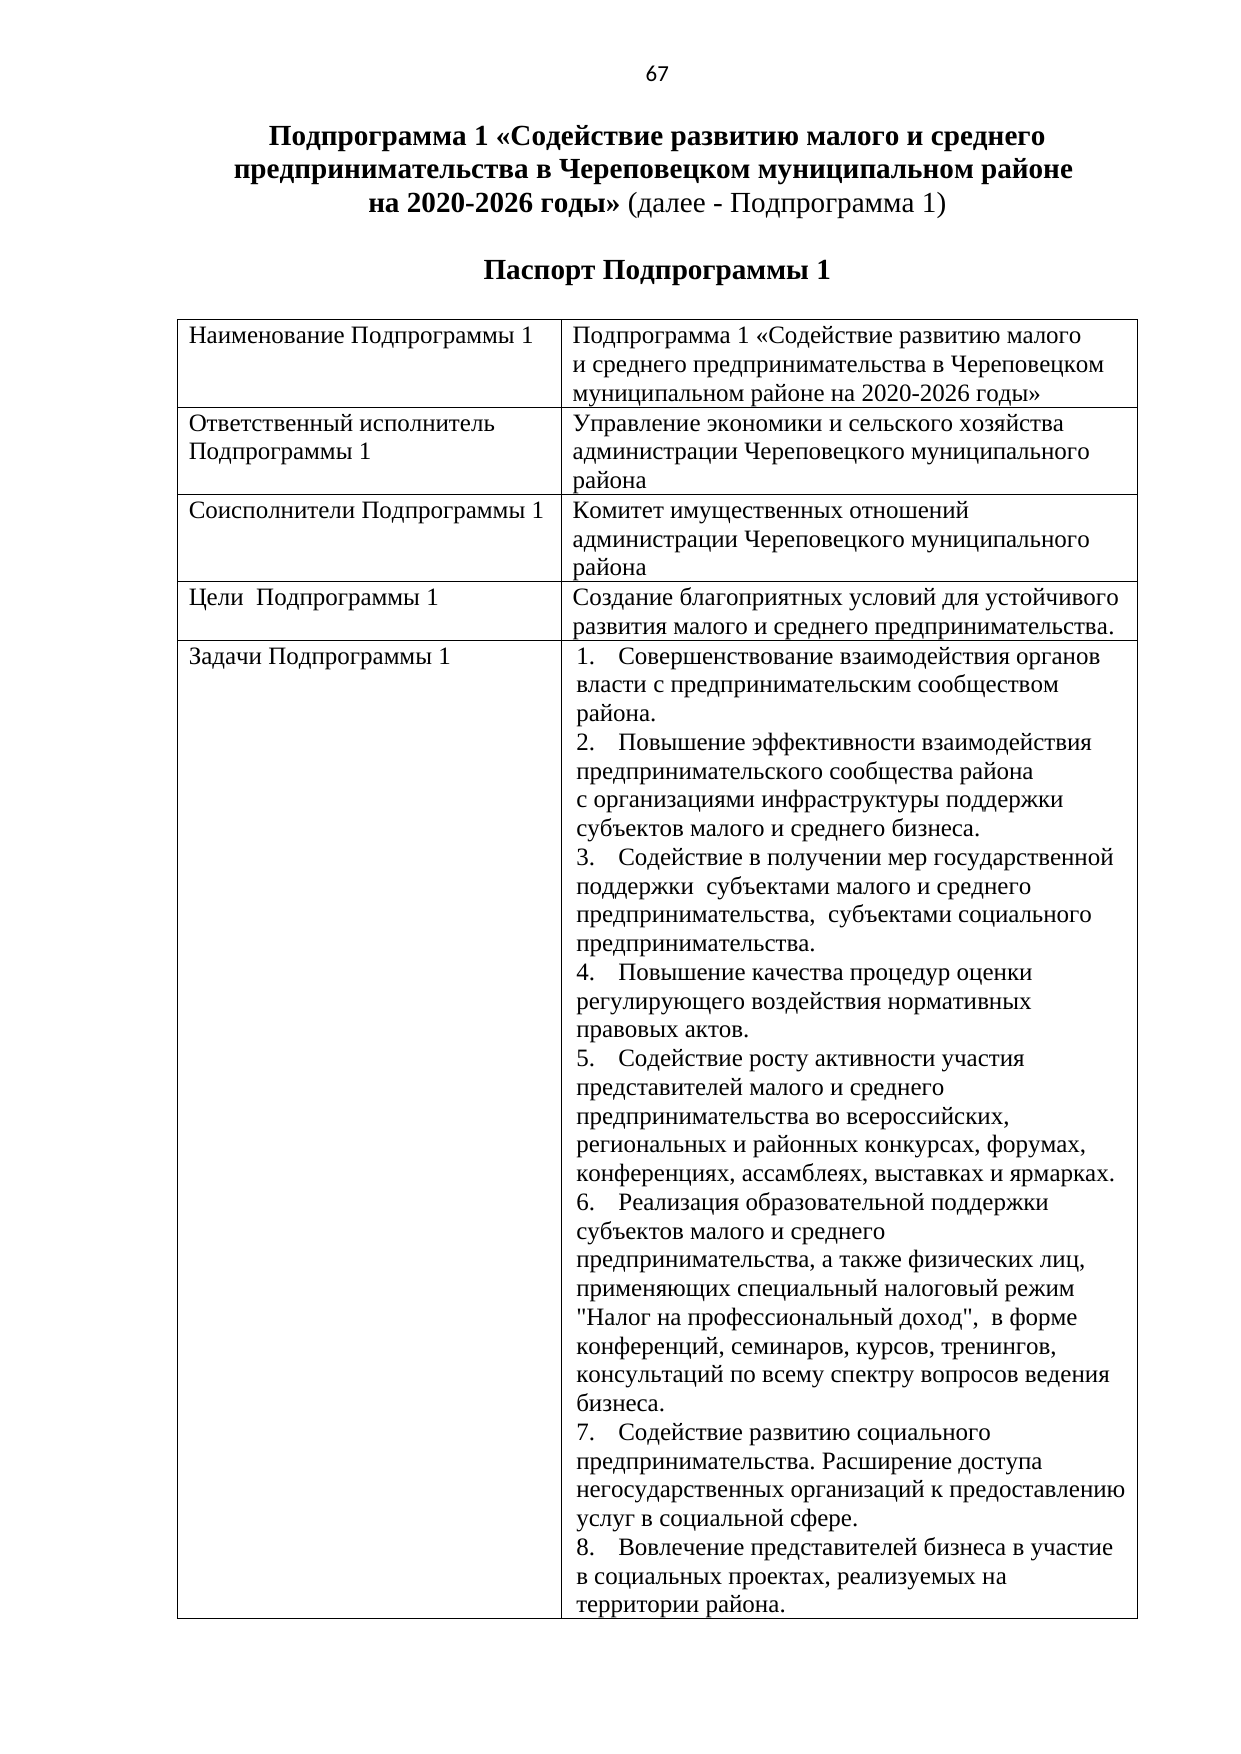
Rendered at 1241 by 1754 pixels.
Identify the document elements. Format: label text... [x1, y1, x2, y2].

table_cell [562, 641, 1137, 1618]
table_header Подпрограмма 1 «Содействие развитию малого и среднего предпринимательства в Череповецком муниципальном районе на 2020-2026 годы» [562, 320, 1137, 407]
table_cell Создание благоприятных условий для устойчивого развития малого и среднего предпринимательства. [562, 582, 1137, 640]
table_cell Управление экономики и сельского хозяйства администрации Череповецкого муниципального района [562, 408, 1137, 494]
table_cell Ответственный исполнитель Подпрограммы 1 [178, 408, 561, 494]
text Подпрограмма 1 «Содействие развитию малого и среднего предпринимательства в Череповецком муниципальном районе на 2020-2026 годы» (далее - Подпрограмма 1) [177, 118, 1137, 219]
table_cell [178, 641, 561, 1618]
table_header Наименование Подпрограммы 1 [178, 320, 561, 407]
table_cell Комитет имущественных отношений администрации Череповецкого муниципального района [562, 495, 1137, 581]
table_cell Соисполнители Подпрограммы 1 [178, 495, 561, 581]
table_cell Цели Подпрограммы 1 [178, 582, 561, 640]
text Паспорт Подпрограммы 1 [177, 252, 1137, 286]
